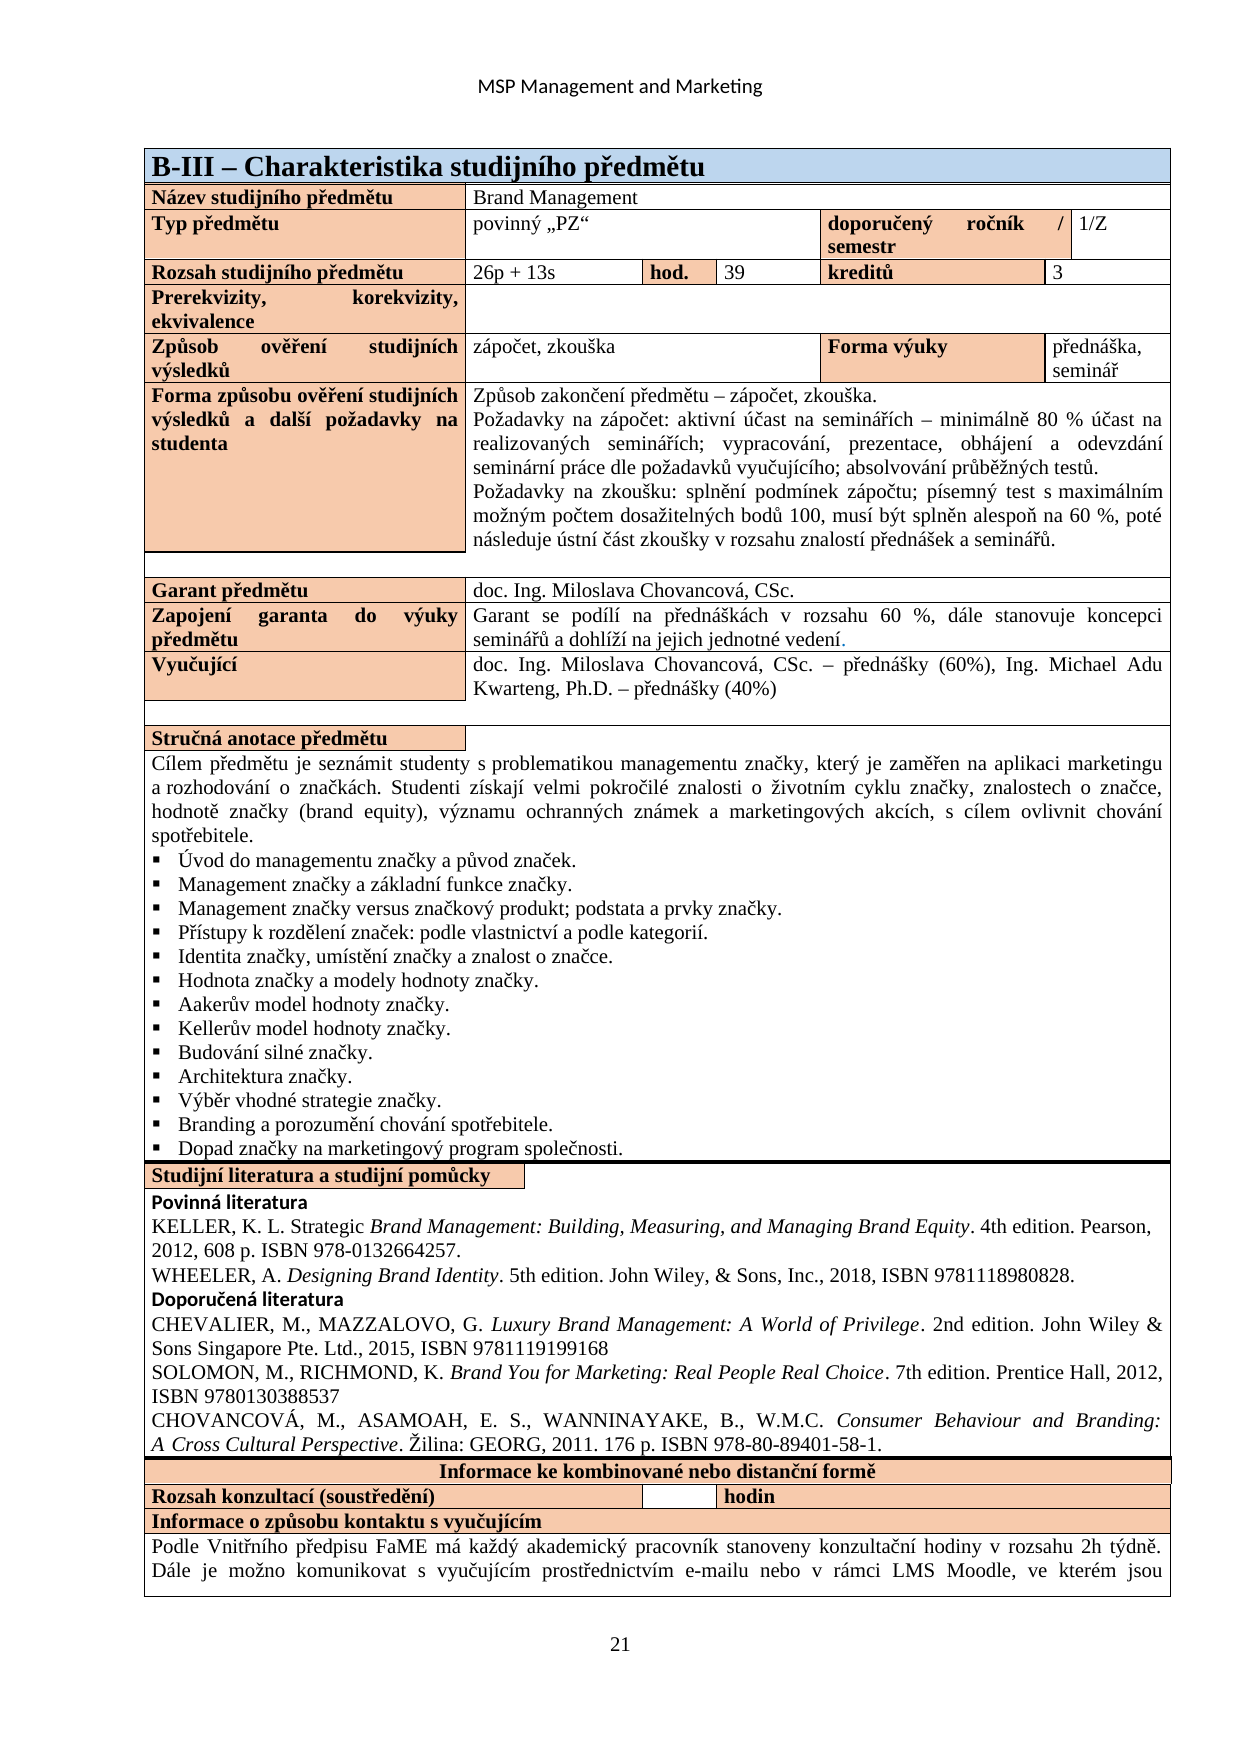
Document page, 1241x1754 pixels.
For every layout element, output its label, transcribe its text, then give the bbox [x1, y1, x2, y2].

table_cell hod. [643, 260, 716, 284]
table_cell Brand Management [466, 185, 1170, 209]
table_cell Garant předmětu [145, 578, 465, 602]
table_cell Způsob zakončení předmětu – zápočet, zkouška. Požadavky na zápočet: aktivní účast na seminářích – minimálně 80 % účast na realizovaných seminářích; vypracování, prezentace, obhájení a odevzdání seminární práce dle požadavků vyučujícího; absolvování průběžných testů. Požadavky na zkoušku: splnění podmínek zápočtu; písemný test s maximálním možným počtem dosažitelných bodů 100, musí být splněn alespoň na 60 %, poté následuje ústní část zkoušky v rozsahu znalostí přednášek a seminářů. [466, 383, 1170, 551]
table_cell Garant se podílí na přednáškách v rozsahu 60 %, dále stanovuje koncepci seminářů a dohlíží na jejich jednotné vedení. [466, 603, 1170, 651]
table_cell [145, 700, 1170, 725]
table_cell Rozsah konzultací (soustředění) [145, 1485, 642, 1508]
table_cell 3 [1046, 260, 1170, 284]
table_header B-III – Charakteristika studijního předmětu [145, 149, 1170, 182]
table_cell zápočet, zkouška [466, 334, 820, 382]
table_cell [145, 551, 1170, 577]
table_cell Typ předmětu [145, 210, 465, 258]
table_cell Informace o způsobu kontaktu s vyučujícím [145, 1509, 1170, 1533]
table_cell 39 [717, 260, 820, 284]
table_cell Cílem předmětu je seznámit studenty s problematikou managementu značky, který je zaměřen na aplikaci marketingu a rozhodování o značkách. Studenti získají velmi pokročilé znalosti o životním cyklu značky, znalostech o značce, hodnotě značky (brand equity), významu ochranných známek a marketingových akcích, s cílem ovlivnit chování spotřebitele. Úvod do managementu značky a původ značek. Management značky a základní funkce značky. Management značky versus značkový produkt; podstata a prvky značky. Přístupy k rozdělení značek: podle vlastnictví a podle kategorií. Identita značky, umístění značky a znalost o značce. Hodnota značky a modely hodnoty značky. Aakerův model hodnoty značky. Kellerův model hodnoty značky. Budování silné značky. Architektura značky. Výběr vhodné strategie značky. Branding a porozumění chování spotřebitele. Dopad značky na marketingový program společnosti. [145, 750, 1170, 1160]
table_cell doc. Ing. Miloslava Chovancová, CSc. – přednášky (60%), Ing. Michael Adu Kwarteng, Ph.D. – přednášky (40%) [466, 652, 1170, 700]
table_cell Stručná anotace předmětu [145, 726, 465, 750]
table_cell doporučený ročník / semestr [821, 210, 1071, 258]
table_cell Zapojení garanta do výuky předmětu [145, 603, 465, 651]
table_cell Způsob ověření studijních výsledků [145, 334, 465, 382]
table_cell doc. Ing. Miloslava Chovancová, CSc. [466, 578, 1170, 602]
table_cell Informace ke kombinované nebo distanční formě [145, 1460, 1171, 1483]
table_cell Forma výuky [821, 334, 1044, 382]
table_cell Název studijního předmětu [145, 185, 465, 209]
table_cell [525, 1164, 1170, 1188]
table_cell Studijní literatura a studijní pomůcky [145, 1164, 524, 1188]
table_cell Prerekvizity, korekvizity, ekvivalence [145, 285, 465, 333]
table_cell hodin [717, 1485, 1170, 1508]
table_cell 26p + 13s [466, 260, 642, 284]
table_cell kreditů [821, 260, 1044, 284]
table_cell povinný „PZ“ [466, 210, 820, 258]
table_cell Rozsah studijního předmětu [145, 260, 465, 284]
table_cell přednáška, seminář [1046, 334, 1170, 382]
table_cell 1/Z [1072, 210, 1170, 258]
table_cell [466, 285, 1170, 333]
table_cell [643, 1485, 716, 1508]
table_cell [466, 726, 1170, 750]
table_cell Povinná literatura KELLER, K. L. Strategic Brand Management: Building, Measuring, and Managing Brand Equity. 4th edition. Pearson, 2012, 608 p. ISBN 978-0132664257. WHEELER, A. Designing Brand Identity. 5th edition. John Wiley, & Sons, Inc., 2018, ISBN 9781118980828. Doporučená literatura CHEVALIER, M., MAZZALOVO, G. Luxury Brand Management: A World of Privilege. 2nd edition. John Wiley & Sons Singapore Pte. Ltd., 2015, ISBN 9781119199168 SOLOMON, M., RICHMOND, K. Brand You for Marketing: Real People Real Choice. 7th edition. Prentice Hall, 2012, ISBN 9780130388537 CHOVANCOVÁ, M., ASAMOAH, E. S., WANNINAYAKE, B., W.M.C. Consumer Behaviour and Branding: A Cross Cultural Perspective. Žilina: GEORG, 2011. 176 p. ISBN 978-80-89401-58-1. [145, 1188, 1170, 1456]
table_cell Forma způsobu ověření studijních výsledků a další požadavky na studenta [145, 383, 465, 551]
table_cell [145, 1534, 1170, 1596]
table_cell Vyučující [145, 652, 465, 700]
